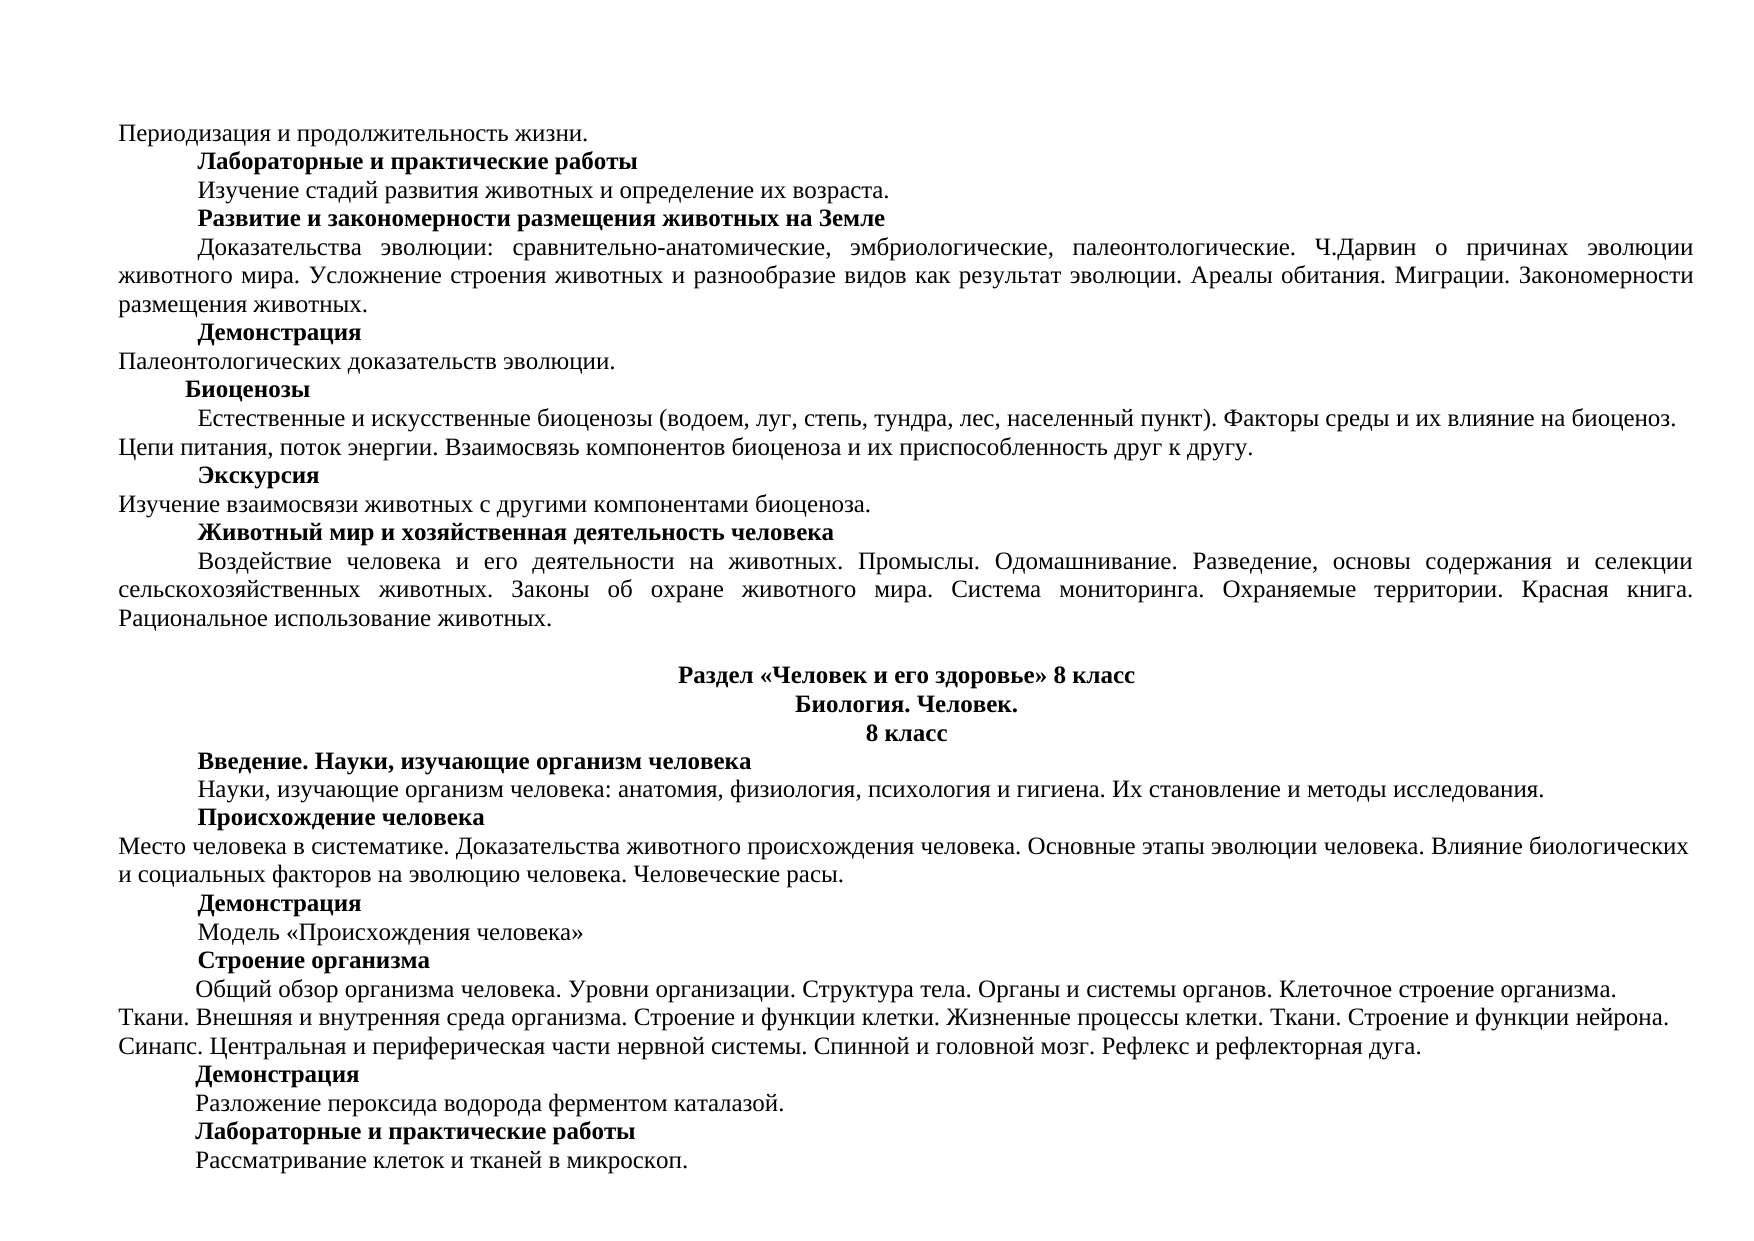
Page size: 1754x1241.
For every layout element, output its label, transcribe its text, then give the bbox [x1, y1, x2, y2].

text Палеонтологических доказательств эволюции. [118, 346, 1695, 375]
text Происхождение человека [118, 803, 1695, 831]
text Введение. Науки, изучающие организм человека [118, 747, 1695, 775]
text 8 класс [118, 718, 1695, 747]
text Экскурсия [118, 461, 1695, 489]
text Изучение стадий развития животных и определение их возраста. [118, 175, 1695, 204]
text Науки, изучающие организм человека: анатомия, физиология, психология и гигиена. Их становление и методы исследования. [118, 775, 1695, 803]
text Биоценозы [185, 375, 1695, 403]
text Развитие и закономерности размещения животных на Земле [118, 204, 1695, 232]
text Лабораторные и практические работы [118, 147, 1695, 175]
text Рассматривание клеток и тканей в микроскоп. [195, 1145, 1628, 1174]
text Строение организма [118, 946, 1695, 974]
text Модель «Происхождения человека» [118, 917, 1695, 946]
text Демонстрация [118, 888, 1695, 917]
text Изучение взаимосвязи животных с другими компонентами биоценоза. [118, 489, 1695, 518]
text Место человека в систематике. Доказательства животного происхождения человека. Основные этапы эволюции человека. Влияние биологических и социальных факторов на эволюцию человека. Человеческие расы. [118, 831, 1695, 888]
text Демонстрация [118, 318, 1695, 346]
text Естественные и искусственные биоценозы (водоем, луг, степь, тундра, лес, населенный пункт). Факторы среды и их влияние на биоценоз. Цепи питания, поток энергии. Взаимосвязь компонентов биоценоза и их приспособленность друг к другу. [118, 403, 1695, 461]
text Лабораторные и практические работы [195, 1117, 1628, 1145]
text Разложение пероксида водорода ферментом каталазой. [118, 1088, 1695, 1117]
text Воздействие человека и его деятельности на животных. Промыслы. Одомашнивание. Разведение, основы содержания и селекции сельскохозяйственных животных. Законы об охране животного мира. Система мониторинга. Охраняемые территории. Красная книга. Рациональное использование животных. [118, 546, 1695, 632]
text Раздел «Человек и его здоровье» 8 класс Биология. Человек. [118, 661, 1695, 718]
text Животный мир и хозяйственная деятельность человека [118, 518, 1695, 546]
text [118, 118, 1695, 147]
text Общий обзор организма человека. Уровни организации. Структура тела. Органы и системы органов. Клеточное строение организма. Ткани. Внешняя и внутренняя среда организма. Строение и функции клетки. Жизненные процессы клетки. Ткани. Строение и функции нейрона. Синапс. Центральная и периферическая части нервной системы. Спинной и головной мозг. Рефлекс и рефлекторная дуга. [118, 974, 1695, 1060]
text Демонстрация [118, 1060, 1695, 1088]
text Доказательства эволюции: сравнительно-анатомические, эмбриологические, палеонтологические. Ч.Дарвин о причинах эволюции животного мира. Усложнение строения животных и разнообразие видов как результат эволюции. Ареалы обитания. Миграции. Закономерности размещения животных. [118, 232, 1695, 318]
